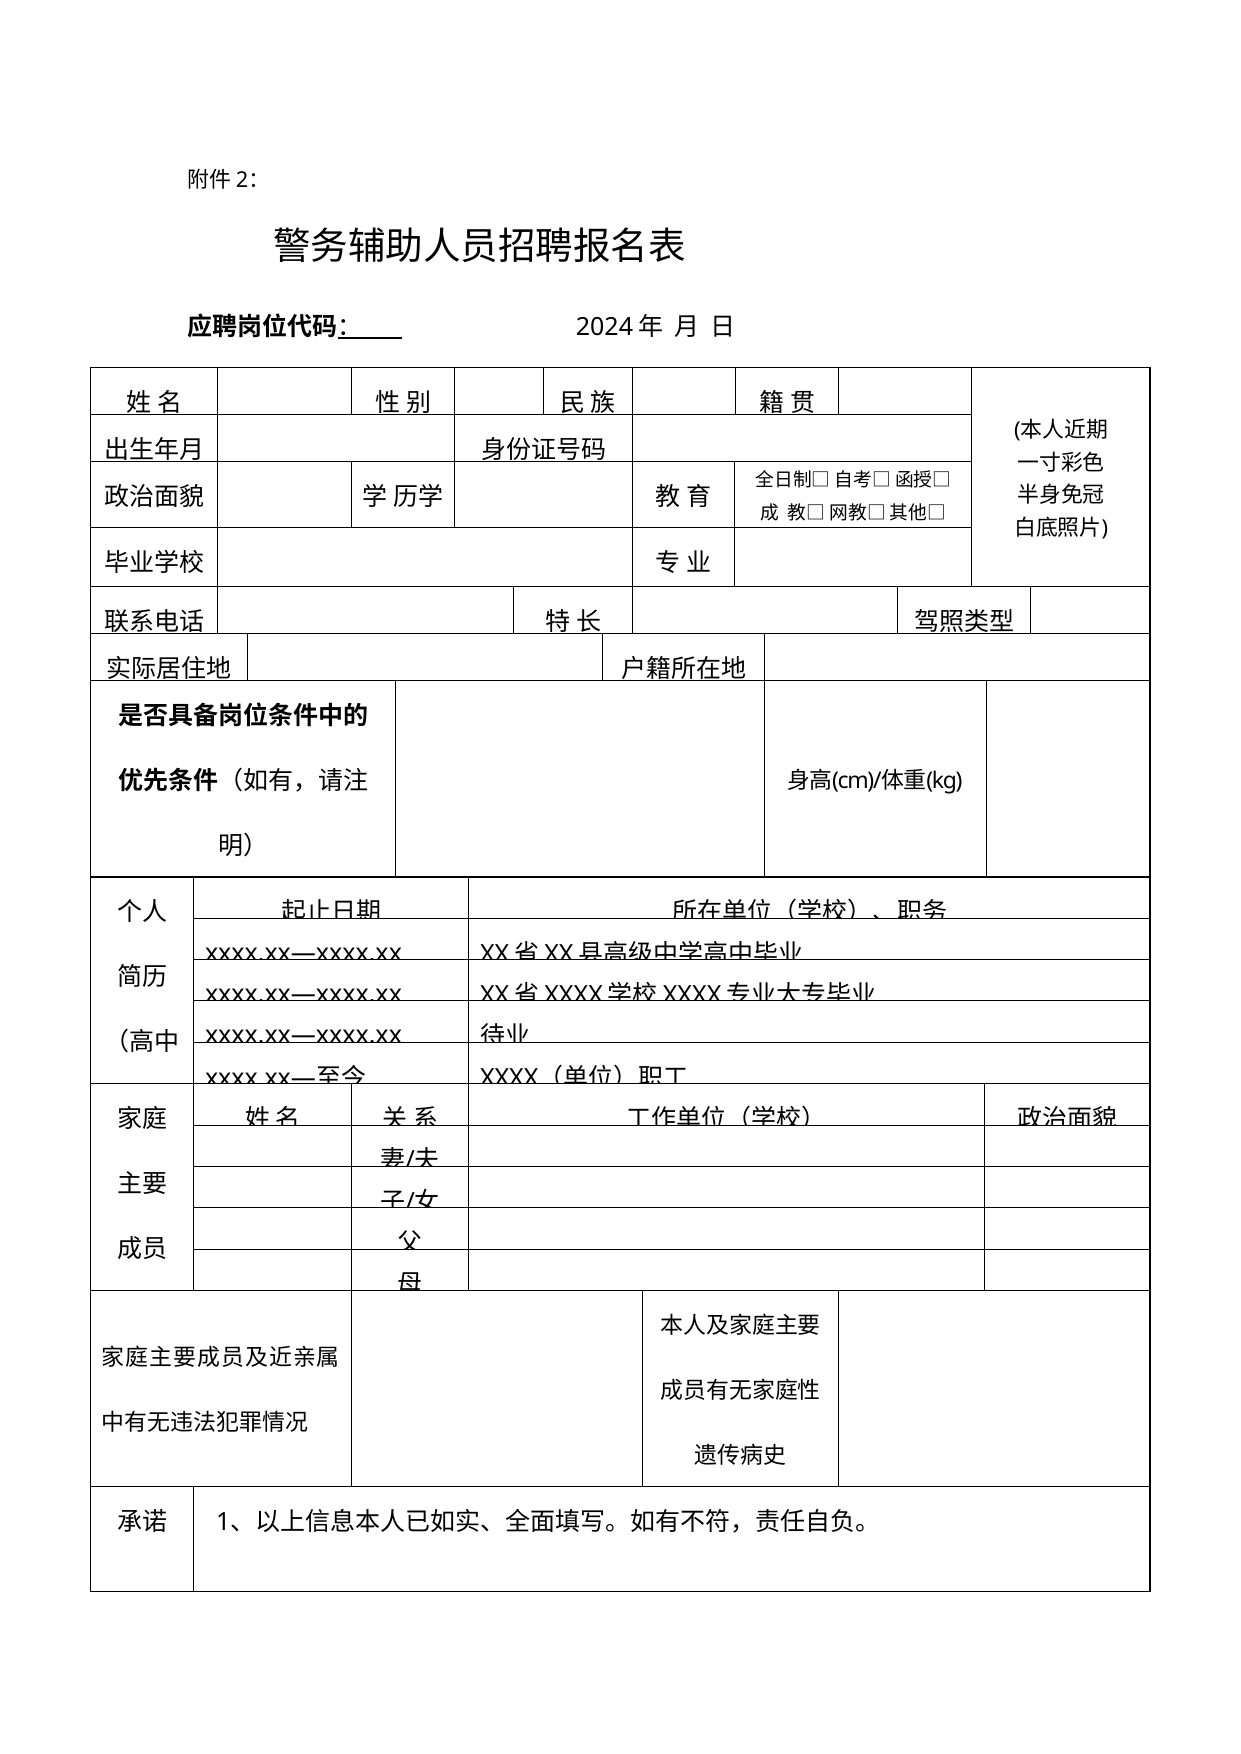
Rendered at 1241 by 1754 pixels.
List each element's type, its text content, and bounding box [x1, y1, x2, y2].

table_cell [985, 1126, 1149, 1166]
table_cell 身份证号码 [455, 415, 632, 461]
table_cell 所在单位（学校）、职务 [469, 878, 1149, 918]
text 警务辅助人员招聘报名表 [187, 211, 1053, 276]
table_cell XXXX（单位）职工 [469, 1043, 1149, 1083]
table_cell 父 [352, 1208, 468, 1248]
table_cell 出生年月 [91, 415, 217, 461]
table_cell 户籍所在地 [603, 634, 764, 680]
table_header 性 别 [352, 368, 454, 414]
table_cell [218, 528, 632, 586]
table_cell [194, 1167, 351, 1207]
table_header [218, 368, 351, 414]
table_header 籍 贯 [736, 368, 838, 414]
table_cell [839, 1291, 1149, 1486]
table_cell 关 系 [352, 1084, 468, 1124]
table_header 民 族 [544, 368, 632, 414]
table_cell 特 长 [514, 587, 632, 633]
table_cell 学 历学 位 [352, 462, 454, 527]
table_header [455, 368, 543, 414]
table_cell 联系电话 [91, 587, 217, 633]
table_cell 妻/夫 [352, 1126, 468, 1166]
table_cell 是否具备岗位条件中的 优先条件（如有，请注明） [91, 681, 395, 876]
table_cell [396, 681, 764, 876]
table_header [633, 368, 735, 414]
table_cell xxxx.xx—xxxx.xx [194, 960, 468, 1000]
table_cell [469, 1208, 984, 1248]
table_cell 身高(cm)/体重(kg) [765, 681, 986, 876]
table_cell [765, 634, 1149, 680]
table_cell [1031, 587, 1149, 633]
table_cell 起止日期 [194, 878, 468, 918]
table_cell [218, 587, 513, 633]
table_cell [987, 681, 1149, 876]
table_cell [633, 587, 897, 633]
table_cell [194, 1208, 351, 1248]
table_cell [218, 415, 454, 461]
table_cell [194, 1487, 1149, 1591]
table_cell [455, 462, 632, 527]
table_cell 专 业 [633, 528, 734, 586]
table_cell XX省XXXX学校XXXX专业大专毕业 [469, 960, 1149, 1000]
table_cell [218, 462, 351, 527]
table_cell xxxx.xx—xxxx.xx [194, 919, 468, 959]
table_cell 教 育 形 式 [633, 462, 734, 527]
table_header [839, 368, 971, 414]
table_cell 驾照类型 [898, 587, 1030, 633]
table_cell 家庭主要成员及近亲属中有无违法犯罪情况 [91, 1291, 351, 1486]
table_cell [469, 1167, 984, 1207]
table_cell [469, 1126, 984, 1166]
table_cell 母 [352, 1250, 468, 1290]
table_header (本人近期 一寸彩色 半身免冠 白底照片) [972, 368, 1149, 586]
table_cell [469, 1250, 984, 1290]
table_cell 承诺 签名 [91, 1487, 193, 1591]
table_cell xxxx.xx—至今 [194, 1043, 468, 1083]
table_header 姓 名 [91, 368, 217, 414]
table_cell 政治面貌 [985, 1084, 1149, 1124]
table_cell 工作单位（学校） [469, 1084, 984, 1124]
table_cell 子/女 [352, 1167, 468, 1207]
table_cell [985, 1167, 1149, 1207]
table_cell 全日制□ 自考□ 函授□ 成 教□ 网教□ 其他□ [735, 462, 971, 527]
text 附件2： [187, 162, 1053, 194]
table_cell 实际居住地 [91, 634, 247, 680]
table_cell XX省XX县高级中学高中毕业 [469, 919, 1149, 959]
table_cell [735, 528, 971, 586]
table_cell [352, 1291, 642, 1486]
table_cell 待业 [469, 1001, 1149, 1042]
table_cell [194, 1250, 351, 1290]
table_cell [985, 1208, 1149, 1248]
table_cell 个人 简历 （高中至今 学习 工作 经历） [91, 878, 193, 1083]
table_cell 本人及家庭主要成员有无家庭性遗传病史 [643, 1291, 838, 1486]
table_cell [194, 1126, 351, 1166]
table_cell 姓 名 [194, 1084, 351, 1124]
text 应聘岗位代码： 2024年 月 日 [187, 292, 1009, 357]
table_cell [633, 415, 971, 461]
table_cell 政治面貌 [91, 462, 217, 527]
table_cell xxxx.xx—xxxx.xx [194, 1001, 468, 1042]
table_cell [248, 634, 602, 680]
table_cell 毕业学校 (最高学历) [91, 528, 217, 586]
table_cell 家庭 主要 成员（直系亲属 必填） [91, 1084, 193, 1290]
table_cell [985, 1250, 1149, 1290]
